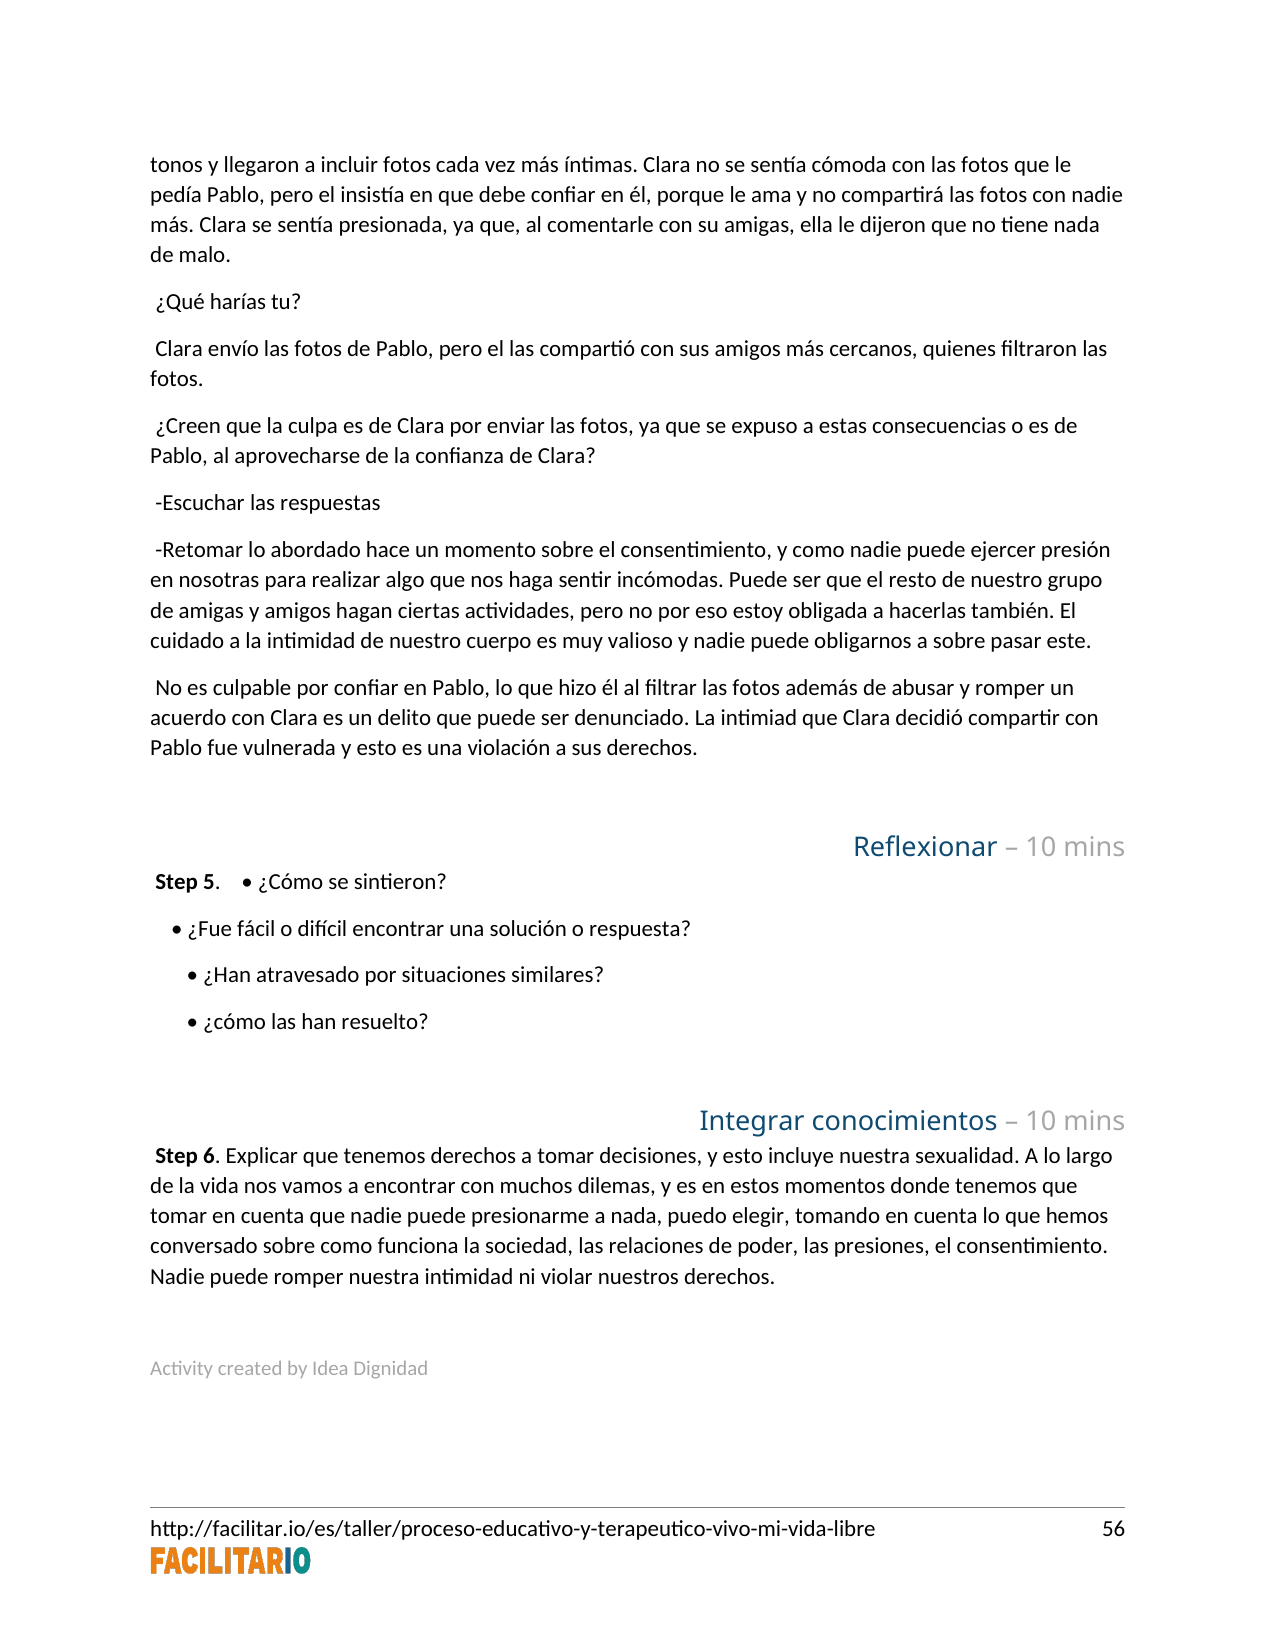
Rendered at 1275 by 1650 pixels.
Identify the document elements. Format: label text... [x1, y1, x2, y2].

subtitle Integrar conocimientos – 10 mins [150, 1101, 1125, 1138]
text • ¿Han atravesado por situaciones similares? [150, 961, 1125, 989]
text ¿Qué harías tu? [150, 287, 1125, 316]
text -Escuchar las respuestas [150, 488, 1125, 517]
subtitle Reflexionar – 10 mins [150, 827, 1125, 864]
text Activity created by Idea Dignidad [150, 1356, 1125, 1381]
text -Retomar lo abordado hace un momento sobre el consentimiento, y como nadie puede ejercer presión en nosotras para realizar algo que nos haga sentir incómodas. Puede ser que el resto de nuestro grupo de amigas y amigos hagan ciertas actividades, pero no por eso estoy obligada a hacerlas también. El cuidado a la intimidad de nuestro cuerpo es muy valioso y nadie puede obligarnos a sobre pasar este. [150, 535, 1125, 654]
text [150, 150, 1125, 269]
text Clara envío las fotos de Pablo, pero el las compartió con sus amigos más cercanos, quienes filtraron las fotos. [150, 334, 1125, 393]
text No es culpable por confiar en Pablo, lo que hizo él al filtrar las fotos además de abusar y romper un acuerdo con Clara es un delito que puede ser denunciado. La intimiad que Clara decidió compartir con Pablo fue vulnerada y esto es una violación a sus derechos. [150, 673, 1125, 761]
text • ¿Fue fácil o difícil encontrar una solución o respuesta? [150, 914, 1125, 942]
text Step 5. • ¿Cómo se sintieron? [150, 867, 1125, 895]
text ¿Creen que la culpa es de Clara por enviar las fotos, ya que se expuso a estas consecuencias o es de Pablo, al aprovecharse de la confianza de Clara? [150, 411, 1125, 470]
text • ¿cómo las han resuelto? [150, 1007, 1125, 1036]
picture [145, 1544, 315, 1576]
text Step 6. Explicar que tenemos derechos a tomar decisiones, y esto incluye nuestra sexualidad. A lo largo de la vida nos vamos a encontrar con muchos dilemas, y es en estos momentos donde tenemos que tomar en cuenta que nadie puede presionarme a nada, puedo elegir, tomando en cuenta lo que hemos conversado sobre como funciona la sociedad, las relaciones de poder, las presiones, el consentimiento. Nadie puede romper nuestra intimidad ni violar nuestros derechos. [150, 1141, 1125, 1290]
